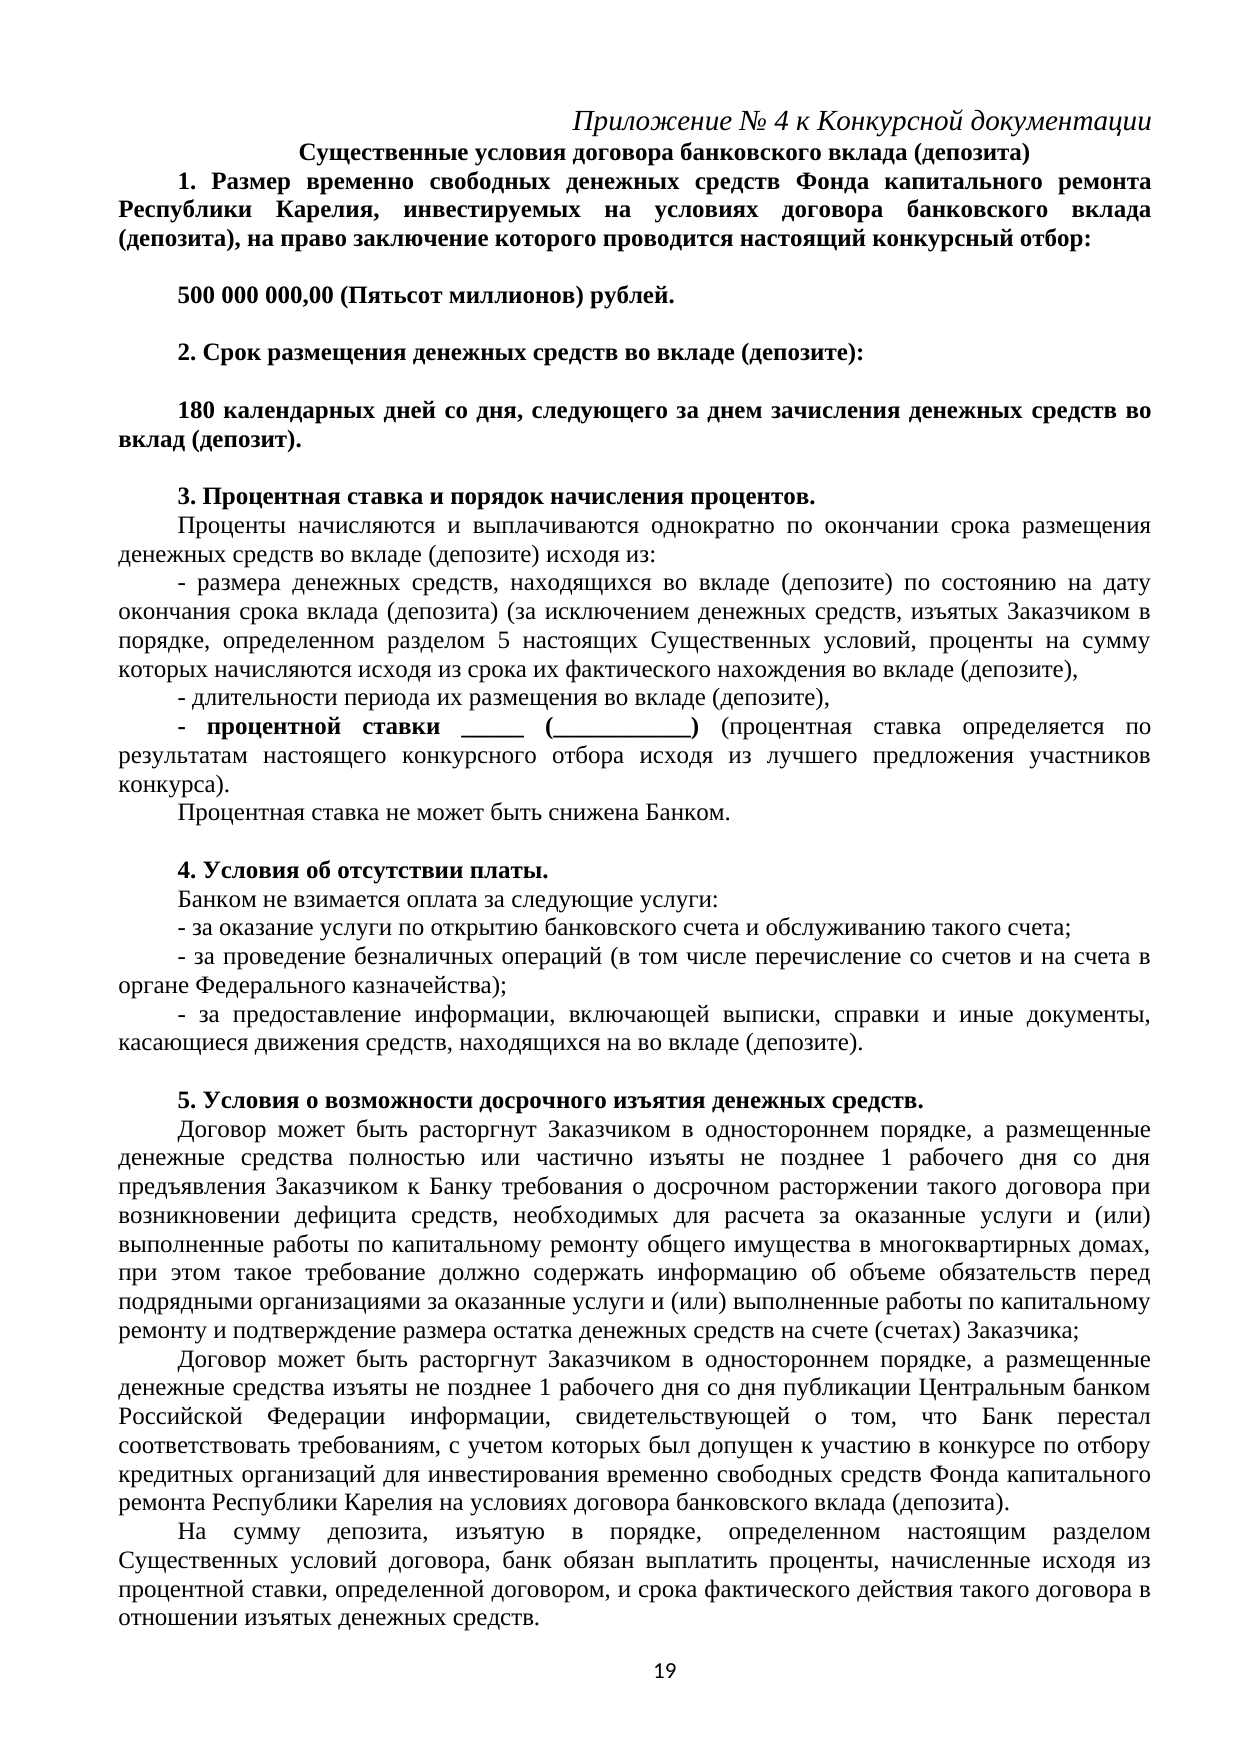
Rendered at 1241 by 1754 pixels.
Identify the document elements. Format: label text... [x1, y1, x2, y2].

list 4. Условия об отсутствии платы. [118, 855, 1152, 884]
list - длительности периода их размещения во вкладе (депозите), [118, 682, 1152, 711]
text Договор может быть расторгнут Заказчиком в одностороннем порядке, а размещенные денежные средства полностью или частично изъяты не позднее 1 рабочего дня со дня предъявления Заказчиком к Банку требования о досрочном расторжении такого договора при возникновении дефицита средств, необходимых для расчета за оказанные услуги и (или) выполненные работы по капитальному ремонту общего имущества в многоквартирных домах, при этом такое требование должно содержать информацию об объеме обязательств перед подрядными организациями за оказанные услуги и (или) выполненные работы по капитальному ремонту и подтверждение размера остатка денежных средств на счете (счетах) Заказчика; [118, 1114, 1152, 1344]
text Приложение № 4 к Конкурсной документации [177, 103, 1152, 137]
text Банком не взимается оплата за следующие услуги: [118, 884, 1152, 912]
text Договор может быть расторгнут Заказчиком в одностороннем порядке, а размещенные денежные средства изъяты не позднее 1 рабочего дня со дня публикации Центральным банком Российской Федерации информации, свидетельствующей о том, что Банк перестал соответствовать требованиям, с учетом которых был допущен к участию в конкурсе по отбору кредитных организаций для инвестирования временно свободных средств Фонда капитального ремонта Республики Карелия на условиях договора банковского вклада (депозита). [118, 1344, 1152, 1516]
text Существенные условия договора банковского вклада (депозита) [177, 137, 1152, 166]
text 2. Срок размещения денежных средств во вкладе (депозите): [118, 337, 1152, 366]
text На сумму депозита, изъятую в порядке, определенном настоящим разделом Существенных условий договора, банк обязан выплатить проценты, начисленные исходя из процентной ставки, определенной договором, и срока фактического действия такого договора в отношении изъятых денежных средств. [118, 1516, 1152, 1631]
text - за проведение безналичных операций (в том числе перечисление со счетов и на счета в органе Федерального казначейства); [118, 941, 1152, 999]
text - за оказание услуги по открытию банковского счета и обслуживанию такого счета; [118, 912, 1152, 941]
list - размера денежных средств, находящихся во вкладе (депозите) по состоянию на дату окончания срока вклада (депозита) (за исключением денежных средств, изъятых Заказчиком в порядке, определенном разделом 5 настоящих Существенных условий, проценты на сумму которых начисляются исходя из срока их фактического нахождения во вкладе (депозите), [118, 567, 1152, 682]
text Процентная ставка не может быть снижена Банком. [118, 797, 1152, 826]
text 3. Процентная ставка и порядок начисления процентов. [118, 481, 1152, 510]
list - процентной ставки _____ (___________) (процентная ставка определяется по результатам настоящего конкурсного отбора исходя из лучшего предложения участников конкурса). [118, 711, 1152, 797]
text - за предоставление информации, включающей выписки, справки и иные документы, касающиеся движения средств, находящихся на во вкладе (депозите). [118, 999, 1152, 1056]
list 5. Условия о возможности досрочного изъятия денежных средств. [118, 1085, 1152, 1114]
text 1. Размер временно свободных денежных средств Фонда капитального ремонта Республики Карелия, инвестируемых на условиях договора банковского вклада (депозита), на право заключение которого проводится настоящий конкурсный отбор: [118, 166, 1152, 252]
text 180 календарных дней со дня, следующего за днем зачисления денежных средств во вклад (депозит). [118, 395, 1152, 452]
text 500 000 000,00 (Пятьсот миллионов) рублей. [118, 280, 1152, 309]
list Проценты начисляются и выплачиваются однократно по окончании срока размещения денежных средств во вкладе (депозите) исходя из: [118, 510, 1152, 567]
